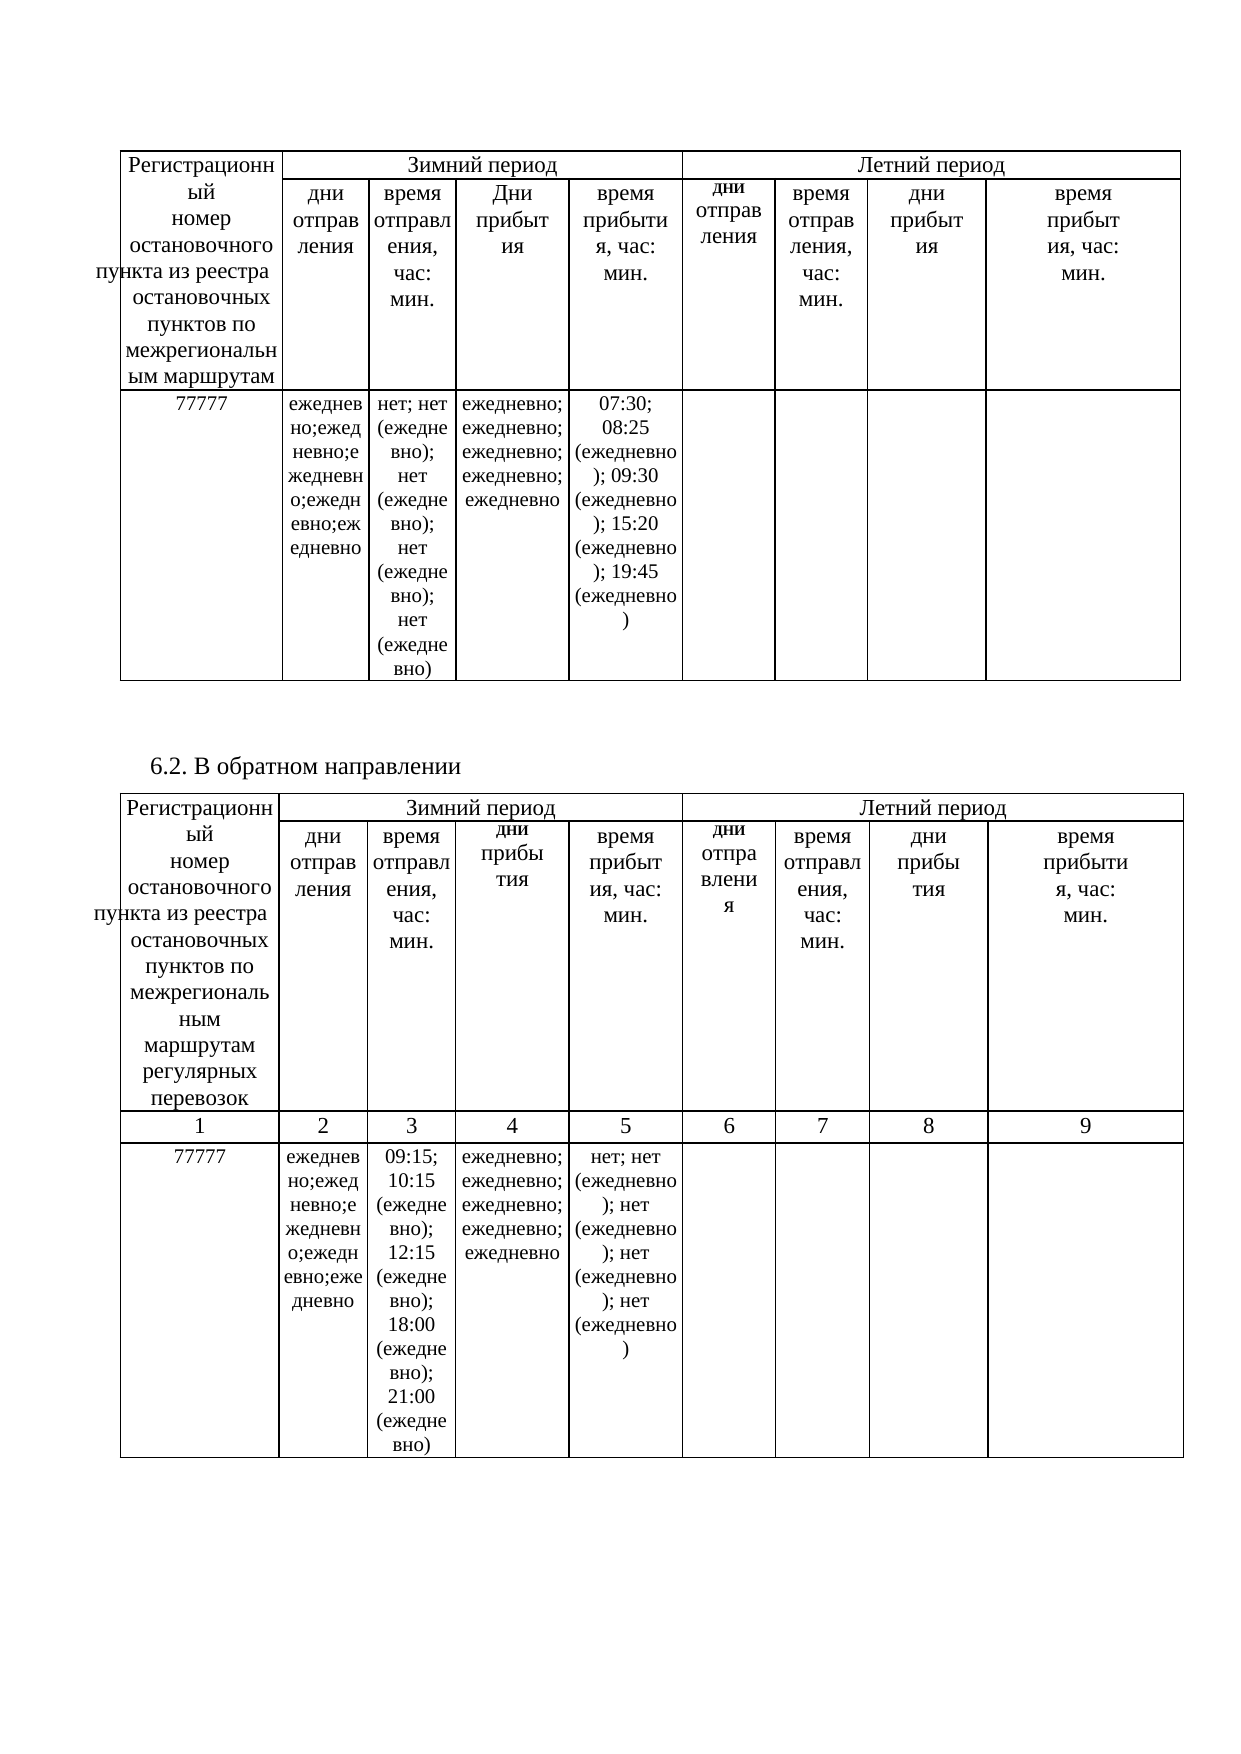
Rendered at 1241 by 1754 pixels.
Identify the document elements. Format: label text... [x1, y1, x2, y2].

table_cell [987, 391, 1180, 679]
table_cell 77777 [121, 391, 282, 679]
table_cell нет; нет (ежедневно); нет (ежедневно); нет (ежедневно); нет (ежедневно) [570, 1144, 682, 1456]
table_cell время прибыти я, час: мин. [570, 180, 682, 389]
table_header Зимний период [283, 152, 682, 178]
table_cell 9 [989, 1112, 1183, 1142]
table_cell дни прибыт ия [868, 180, 985, 389]
table_cell ежедневно;ежедневно;ежедневно;ежедневно;ежедневно [280, 1144, 367, 1456]
table_cell дни отправ ления [283, 180, 368, 389]
table_header Регистрационный номер остановочного пункта из реестра остановочных пунктов по межрегиональным маршрутам регулярных перевозок [121, 794, 278, 1110]
table_cell [776, 1144, 869, 1456]
table_cell время отправ ления, час: мин. [776, 180, 867, 389]
table_cell [868, 391, 985, 679]
table_cell 77777 [121, 1144, 278, 1456]
text 6.2. В обратном направлении [150, 751, 1090, 780]
table_header Летний период [683, 794, 1183, 820]
table_cell 09:15; 10:15 (ежедневно); 12:15 (ежедневно); 18:00 (ежедневно); 21:00 (ежедневно) [368, 1144, 455, 1456]
table_header Летний период [683, 152, 1180, 178]
table_cell [776, 391, 867, 679]
table_cell дни прибы тия [870, 822, 987, 1110]
table_cell ежедневно;ежедневно;ежедневно;ежедневно;ежедневно [457, 391, 568, 679]
table_cell [683, 391, 774, 679]
table_cell нет; нет (ежедневно); нет (ежедневно); нет (ежедневно); нет (ежедневно) [370, 391, 455, 679]
table_cell ежедневно;ежедневно;ежедневно;ежедневно;ежедневно [456, 1144, 568, 1456]
table_cell 8 [870, 1112, 987, 1142]
table_cell 5 [570, 1112, 682, 1142]
table_cell ДНИ отпра влени я [683, 822, 775, 1110]
table_cell время прибыти я, час: мин. [989, 822, 1183, 1110]
table_cell 2 [280, 1112, 367, 1142]
table_cell ДНИ отправ ления [683, 180, 774, 389]
table_header Регистрационный номер остановочного пункта из реестра остановочных пунктов по межрегиональным маршрутам регулярных перевозок [121, 152, 282, 389]
table_cell время отправл ения, час: мин. [370, 180, 455, 389]
table_cell 7 [776, 1112, 869, 1142]
table_cell время прибыт ия, час: мин. [570, 822, 682, 1110]
table_cell 6 [683, 1112, 775, 1142]
table_cell ежедневно;ежедневно;ежедневно;ежедневно;ежедневно [283, 391, 368, 679]
table_cell время отправл ения, час: мин. [776, 822, 869, 1110]
table_cell ДНИ прибы тия [456, 822, 568, 1110]
table_cell 1 [121, 1112, 278, 1142]
table_cell время отправл ения, час: мин. [368, 822, 455, 1110]
table_cell [683, 1144, 775, 1456]
table_cell [870, 1144, 987, 1456]
table_cell дни отправ ления [280, 822, 367, 1110]
table_cell 07:30; 08:25 (ежедневно); 09:30 (ежедневно); 15:20 (ежедневно); 19:45 (ежедневно) [570, 391, 682, 679]
table_cell 4 [456, 1112, 568, 1142]
table_cell 3 [368, 1112, 455, 1142]
table_cell Дни прибыт ия [457, 180, 568, 389]
table_cell [989, 1144, 1183, 1456]
table_header Зимний период [280, 794, 682, 820]
table_cell время прибыт ия, час: мин. [987, 180, 1180, 389]
